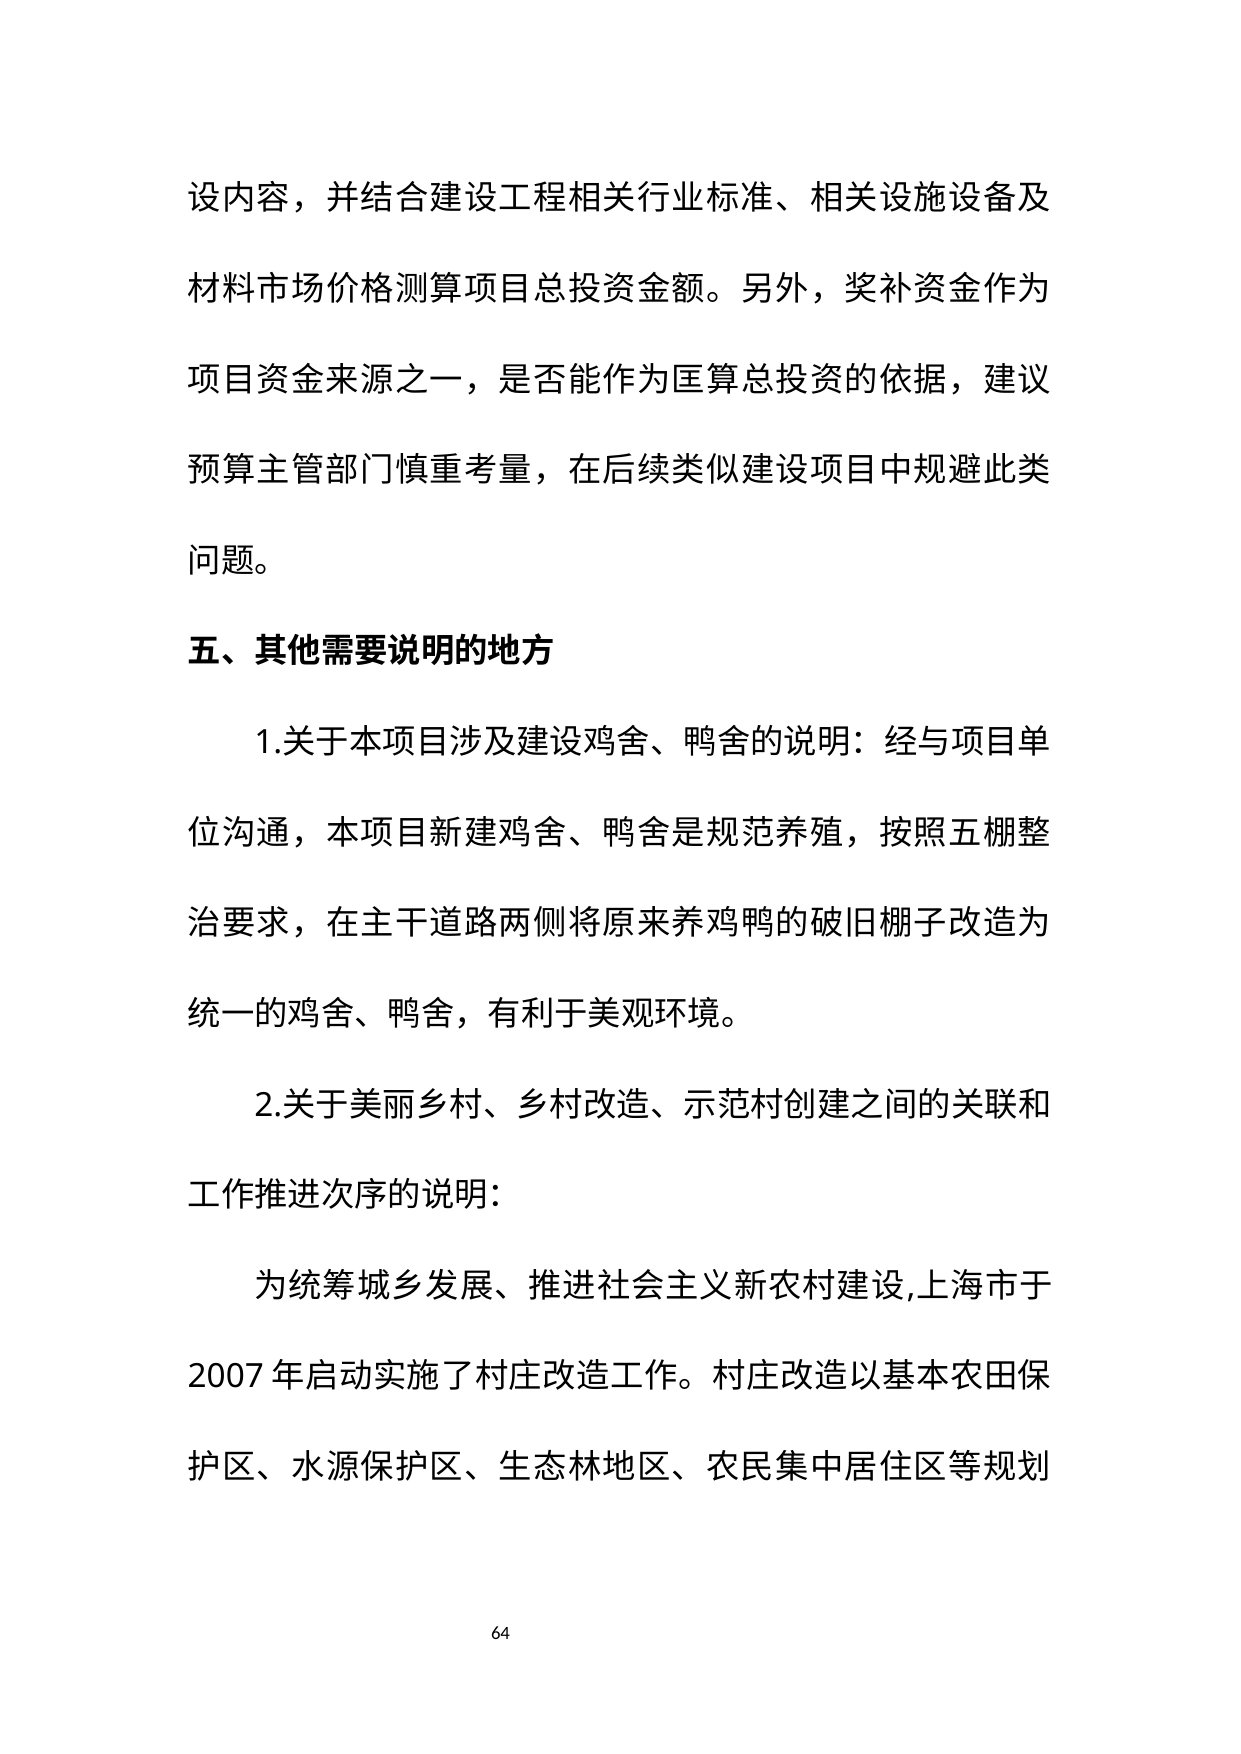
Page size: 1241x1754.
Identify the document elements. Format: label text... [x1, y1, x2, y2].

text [187, 150, 1053, 603]
list 1.关于本项目涉及建设鸡舍、鸭舍的说明：经与项目单位沟通，本项目新建鸡舍、鸭舍是规范养殖，按照五棚整治要求，在主干道路两侧将原来养鸡鸭的破旧棚子改造为统一的鸡舍、鸭舍，有利于美观环境。 [187, 694, 1053, 1056]
subtitle 其他需要说明的地方 [187, 603, 1053, 694]
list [187, 1237, 1053, 1509]
list 2.关于美丽乡村、乡村改造、示范村创建之间的关联和工作推进次序的说明： [187, 1056, 1053, 1237]
